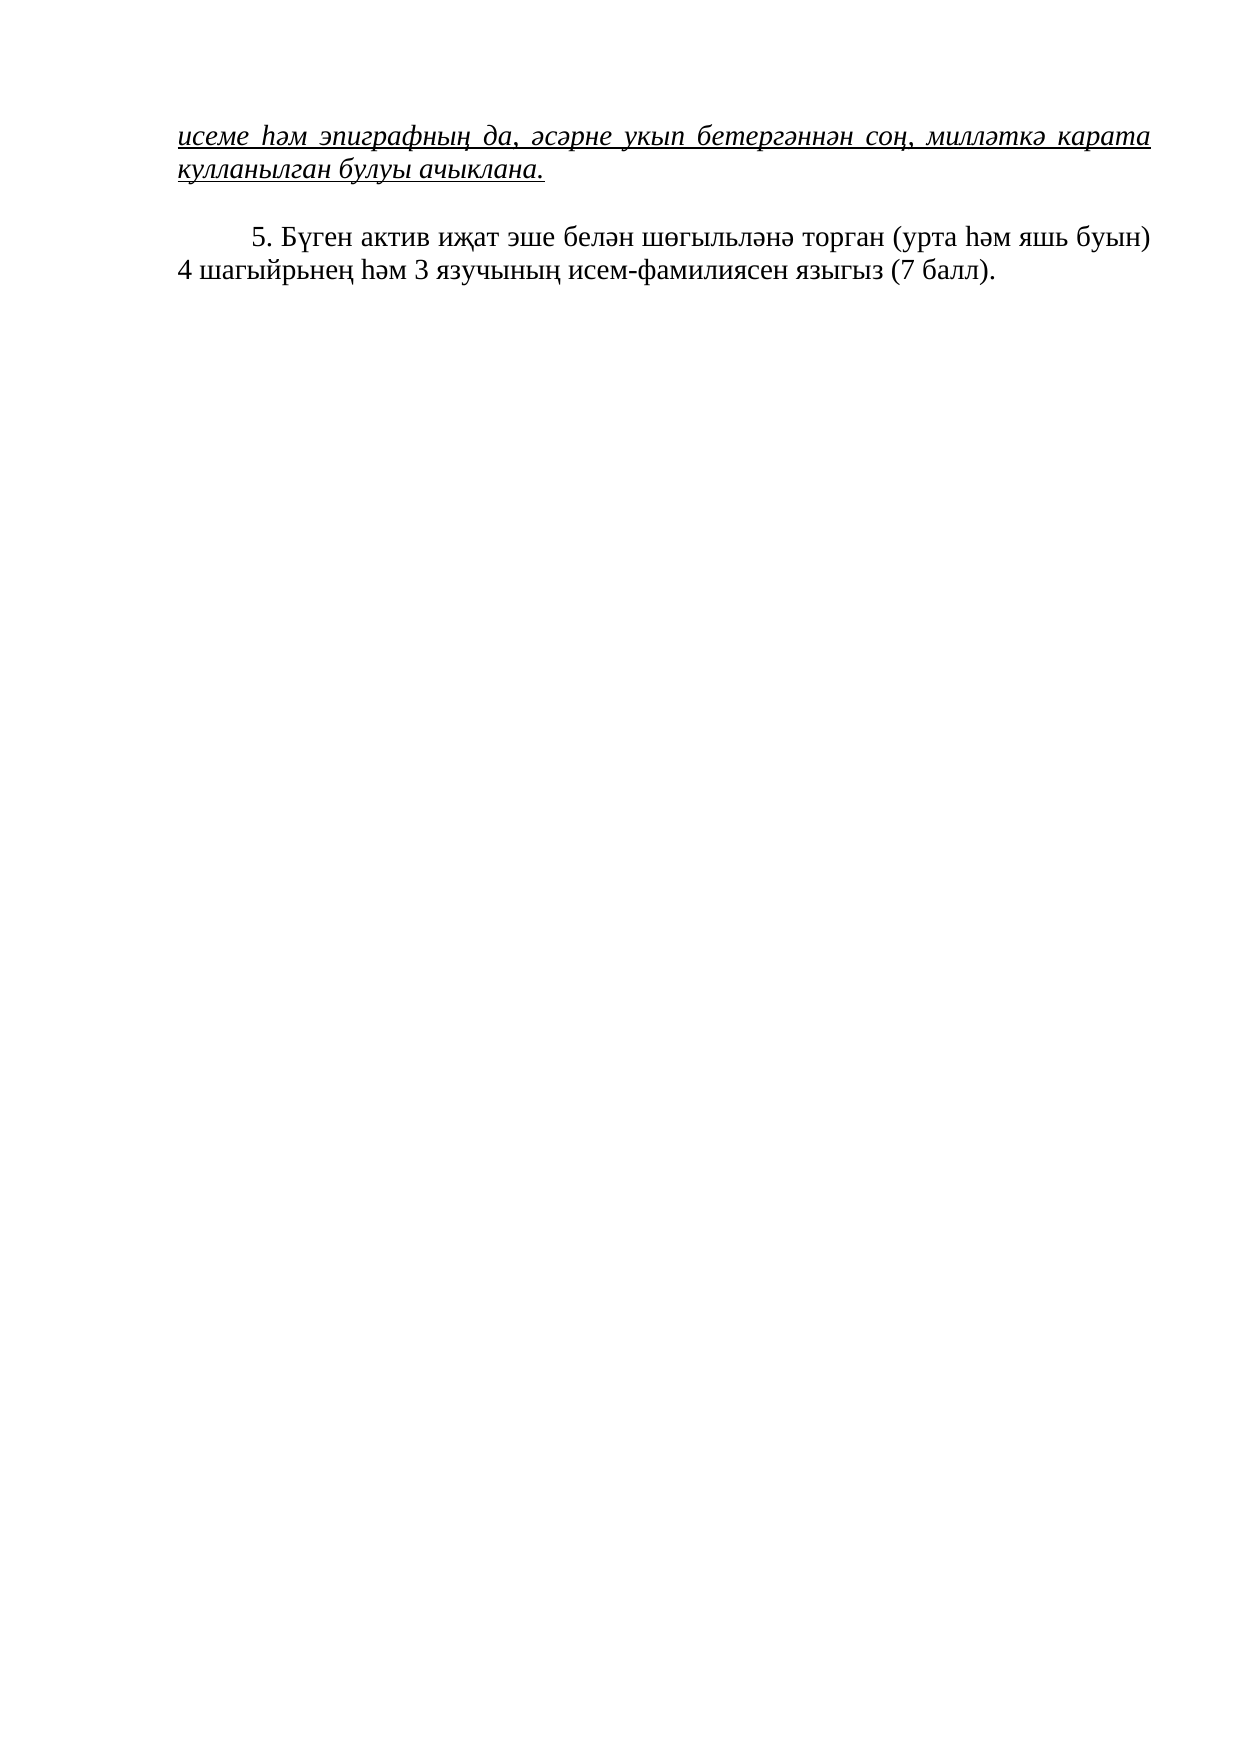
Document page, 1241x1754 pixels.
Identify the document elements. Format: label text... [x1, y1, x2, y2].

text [177, 118, 1152, 185]
list 5. Бүген актив иҗат эше белән шөгыльләнә торган (урта һәм яшь буын) 4 шагыйрьнең һәм 3 язучының исем-фамилиясен языгыз (7 балл). [177, 219, 1152, 286]
